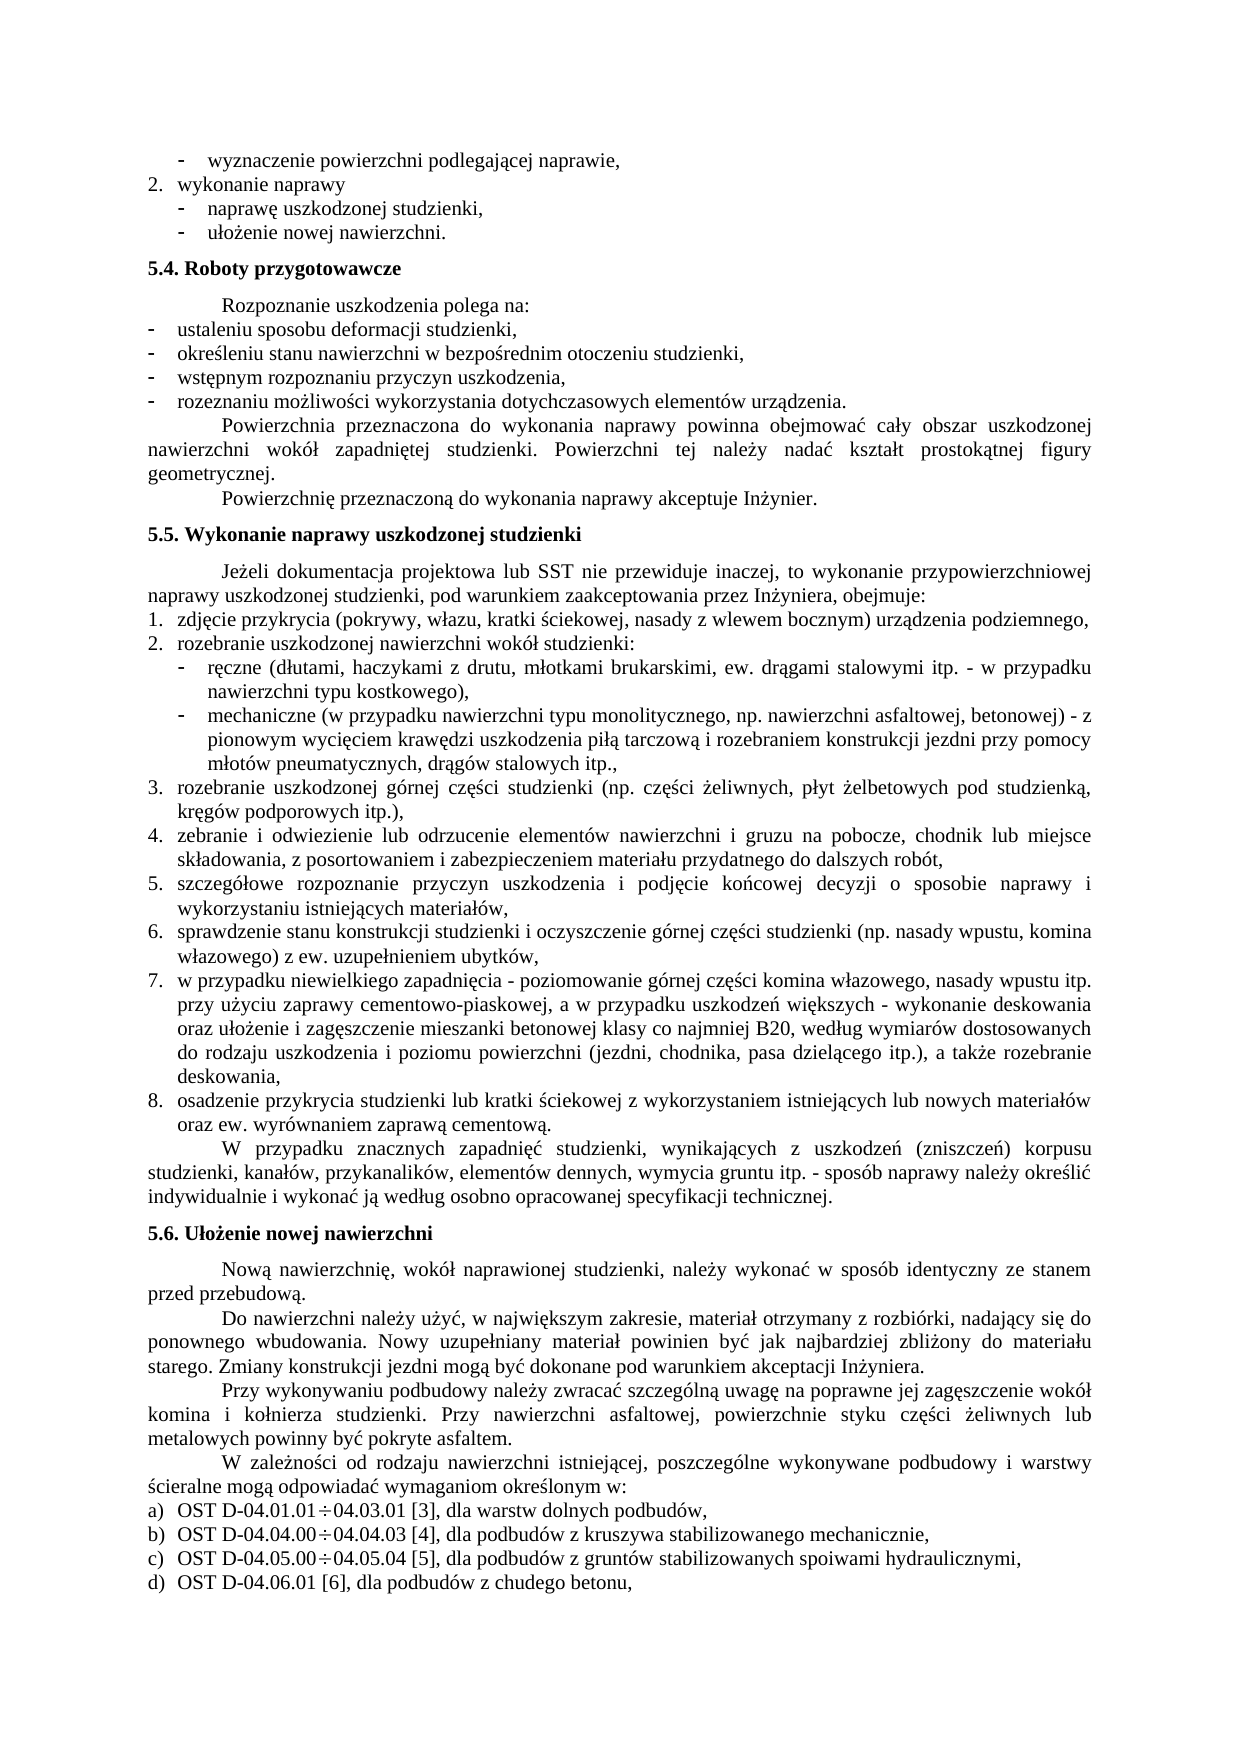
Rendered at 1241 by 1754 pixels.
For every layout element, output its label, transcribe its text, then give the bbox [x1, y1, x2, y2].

text 5.6. Ułożenie nowej nawierzchni [148, 1221, 1093, 1245]
list mechaniczne (w przypadku nawierzchni typu monolitycznego, np. nawierzchni asfaltowej, betonowej) - z pionowym wycięciem krawędzi uszkodzenia piłą tarczową i rozebraniem konstrukcji jezdni przy pomocy młotów pneumatycznych, drągów stalowych itp., [178, 703, 1093, 775]
list zdjęcie przykrycia (pokrywy, włazu, kratki ściekowej, nasady z wlewem bocznym) urządzenia podziemnego, [148, 607, 1093, 631]
text Powierzchnia przeznaczona do wykonania naprawy powinna obejmować cały obszar uszkodzonej nawierzchni wokół zapadniętej studzienki. Powierzchni tej należy nadać kształt prostokątnej figury geometrycznej. [148, 413, 1093, 485]
list ustaleniu sposobu deformacji studzienki, [148, 317, 1093, 341]
list wyznaczenie powierzchni podlegającej naprawie, [178, 148, 1093, 172]
list rozebranie uszkodzonej górnej części studzienki (np. części żeliwnych, płyt żelbetowych pod studzienką, kręgów podporowych itp.), [148, 775, 1093, 823]
list rozeznaniu możliwości wykorzystania dotychczasowych elementów urządzenia. [148, 389, 1093, 413]
list OST D-04.06.01 [6], dla podbudów z chudego betonu, [148, 1570, 1093, 1594]
list w przypadku niewielkiego zapadnięcia - poziomowanie górnej części komina włazowego, nasady wpustu itp. przy użyciu zaprawy cementowo-piaskowej, a w przypadku uszkodzeń większych - wykonanie deskowania oraz ułożenie i zagęszczenie mieszanki betonowej klasy co najmniej B20, według wymiarów dostosowanych do rodzaju uszkodzenia i poziomu powierzchni (jezdni, chodnika, pasa dzielącego itp.), a także rozebranie deskowania, [148, 968, 1093, 1088]
list rozebranie uszkodzonej nawierzchni wokół studzienki: [148, 631, 1093, 655]
list zebranie i odwiezienie lub odrzucenie elementów nawierzchni i gruzu na pobocze, chodnik lub miejsce składowania, z posortowaniem i zabezpieczeniem materiału przydatnego do dalszych robót, [148, 823, 1093, 871]
list OST D-04.05.0004.05.04 [5], dla podbudów z gruntów stabilizowanych spoiwami hydraulicznymi, [148, 1546, 1093, 1570]
text Do nawierzchni należy użyć, w największym zakresie, materiał otrzymany z rozbiórki, nadający się do ponownego wbudowania. Nowy uzupełniany materiał powinien być jak najbardziej zbliżony do materiału starego. Zmiany konstrukcji jezdni mogą być dokonane pod warunkiem akceptacji Inżyniera. [148, 1305, 1093, 1378]
list osadzenie przykrycia studzienki lub kratki ściekowej z wykorzystaniem istniejących lub nowych materiałów oraz ew. wyrównaniem zaprawą cementową. [148, 1088, 1093, 1136]
list naprawę uszkodzonej studzienki, [178, 196, 1093, 220]
list OST D-04.04.0004.04.03 [4], dla podbudów z kruszywa stabilizowanego mechanicznie, [148, 1522, 1093, 1546]
text Jeżeli dokumentacja projektowa lub SST nie przewiduje inaczej, to wykonanie przypowierzchniowej naprawy uszkodzonej studzienki, pod warunkiem zaakceptowania przez Inżyniera, obejmuje: [148, 558, 1093, 607]
list OST D-04.01.0104.03.01 [3], dla warstw dolnych podbudów, [148, 1498, 1093, 1522]
text W zależności od rodzaju nawierzchni istniejącej, poszczególne wykonywane podbudowy i warstwy ścieralne mogą odpowiadać wymaganiom określonym w: [148, 1450, 1093, 1498]
text 5.5. Wykonanie naprawy uszkodzonej studzienki [148, 522, 1093, 546]
text Rozpoznanie uszkodzenia polega na: [148, 293, 1093, 317]
list wstępnym rozpoznaniu przyczyn uszkodzenia, [148, 365, 1093, 389]
text 5.4. Roboty przygotowawcze [148, 256, 1093, 280]
list ułożenie nowej nawierzchni. [178, 220, 1093, 244]
text Powierzchnię przeznaczoną do wykonania naprawy akceptuje Inżynier. [148, 485, 1093, 509]
text W przypadku znacznych zapadnięć studzienki, wynikających z uszkodzeń (zniszczeń) korpusu studzienki, kanałów, przykanalików, elementów dennych, wymycia gruntu itp. - sposób naprawy należy określić indywidualnie i wykonać ją według osobno opracowanej specyfikacji technicznej. [148, 1136, 1093, 1208]
list szczegółowe rozpoznanie przyczyn uszkodzenia i podjęcie końcowej decyzji o sposobie naprawy i wykorzystaniu istniejących materiałów, [148, 871, 1093, 919]
list wykonanie naprawy [148, 172, 1093, 196]
list ręczne (dłutami, haczykami z drutu, młotkami brukarskimi, ew. drągami stalowymi itp. - w przypadku nawierzchni typu kostkowego), [178, 655, 1093, 703]
list określeniu stanu nawierzchni w bezpośrednim otoczeniu studzienki, [148, 341, 1093, 365]
text Przy wykonywaniu podbudowy należy zwracać szczególną uwagę na poprawne jej zagęszczenie wokół komina i kołnierza studzienki. Przy nawierzchni asfaltowej, powierzchnie styku części żeliwnych lub metalowych powinny być pokryte asfaltem. [148, 1378, 1093, 1450]
list sprawdzenie stanu konstrukcji studzienki i oczyszczenie górnej części studzienki (np. nasady wpustu, komina włazowego) z ew. uzupełnieniem ubytków, [148, 919, 1093, 968]
text Nową nawierzchnię, wokół naprawionej studzienki, należy wykonać w sposób identyczny ze stanem przed przebudową. [148, 1257, 1093, 1305]
